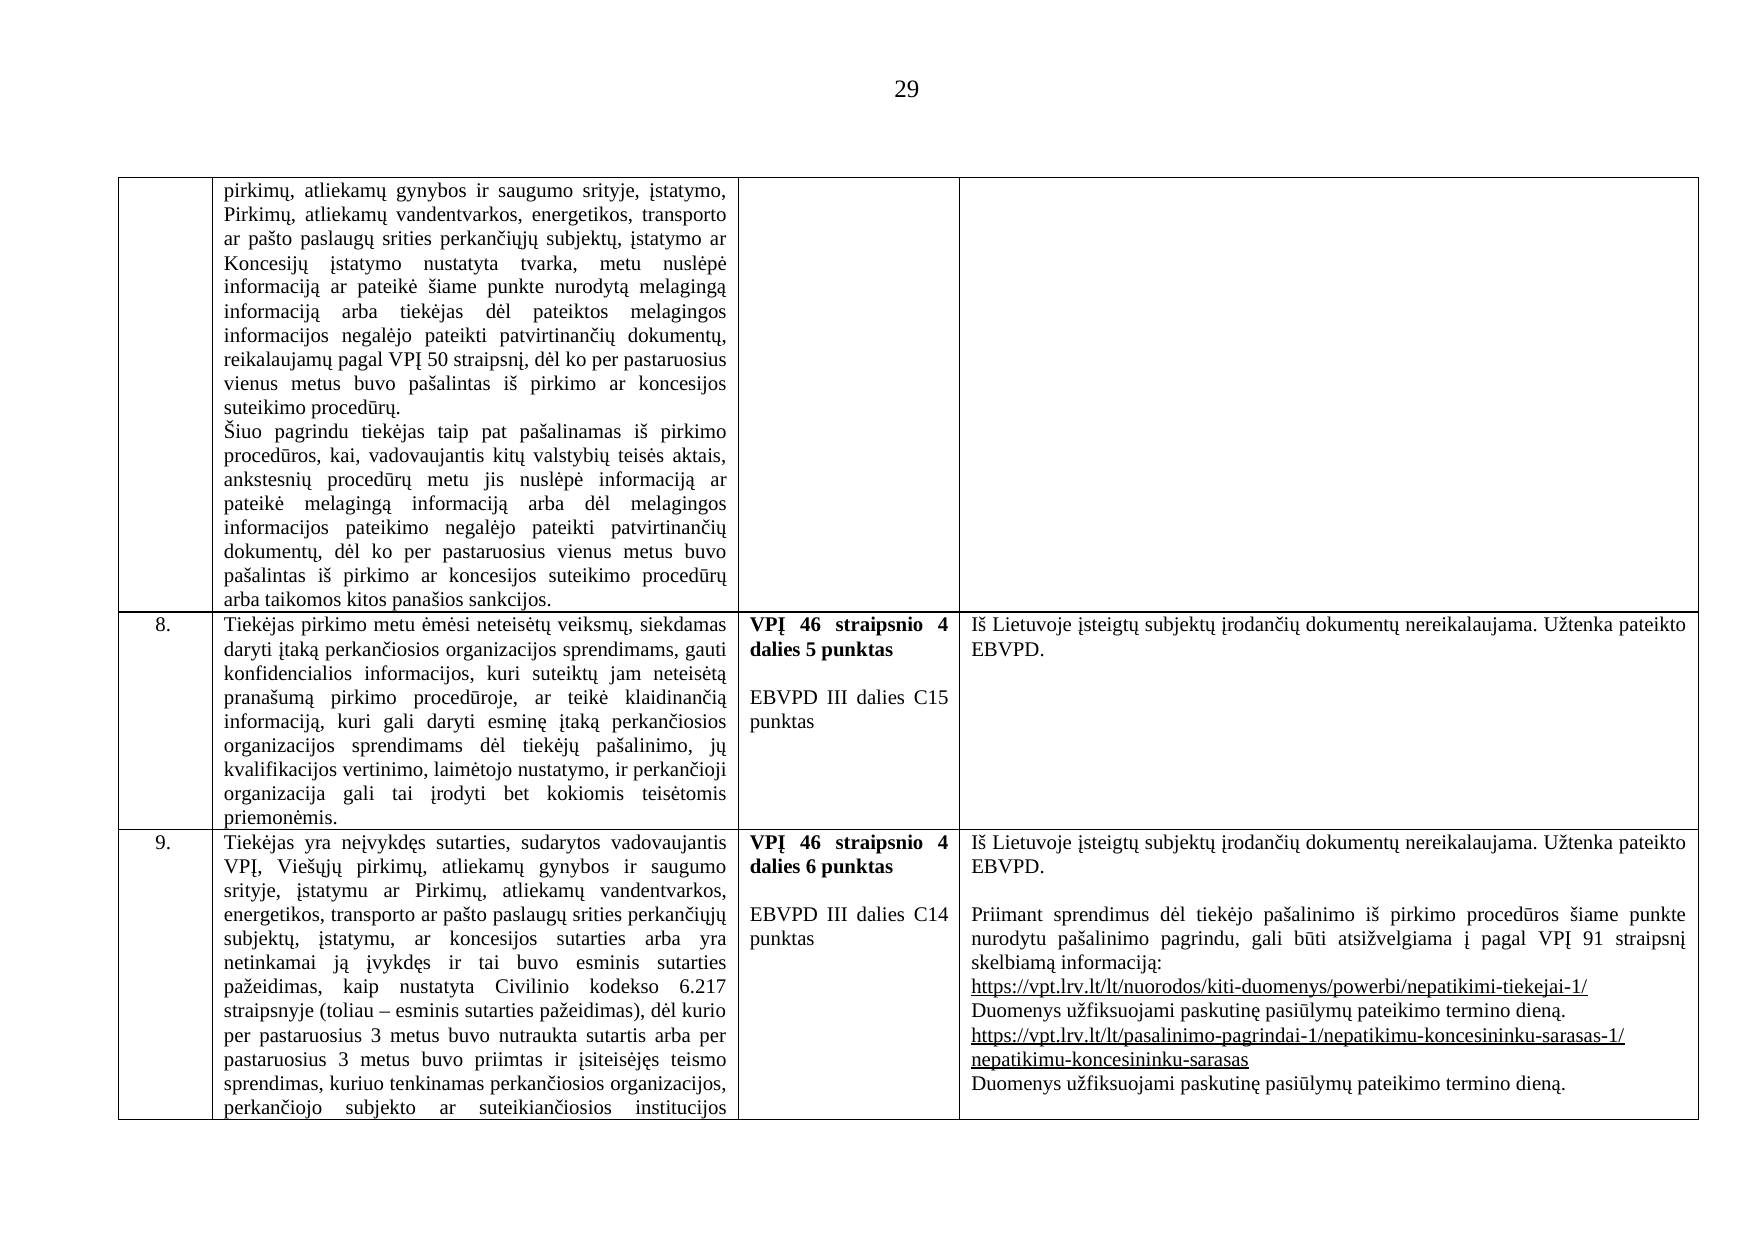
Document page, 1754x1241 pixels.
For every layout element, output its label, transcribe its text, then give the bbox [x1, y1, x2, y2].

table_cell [960, 830, 1698, 1119]
table_cell VPĮ 46 straipsnio 4 dalies 5 punktas EBVPD III dalies C15 punktas [739, 613, 959, 829]
table_cell Tiekėjas pirkimo metu ėmėsi neteisėtų veiksmų, siekdamas daryti įtaką perkančiosios organizacijos sprendimams, gauti konfidencialios informacijos, kuri suteiktų jam neteisėtą pranašumą pirkimo procedūroje, ar teikė klaidinančią informaciją, kuri gali daryti esminę įtaką perkančiosios organizacijos sprendimams dėl tiekėjų pašalinimo, jų kvalifikacijos vertinimo, laimėtojo nustatymo, ir perkančioji organizacija gali tai įrodyti bet kokiomis teisėtomis priemonėmis. [213, 613, 738, 829]
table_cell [739, 830, 959, 1119]
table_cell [213, 178, 738, 611]
table_cell [119, 178, 212, 611]
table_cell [213, 830, 738, 1119]
table_cell [119, 830, 212, 1119]
table_cell [119, 613, 212, 829]
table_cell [739, 178, 959, 611]
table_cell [960, 178, 1698, 611]
table_cell Iš Lietuvoje įsteigtų subjektų įrodančių dokumentų nereikalaujama. Užtenka pateikto EBVPD. [960, 613, 1698, 829]
